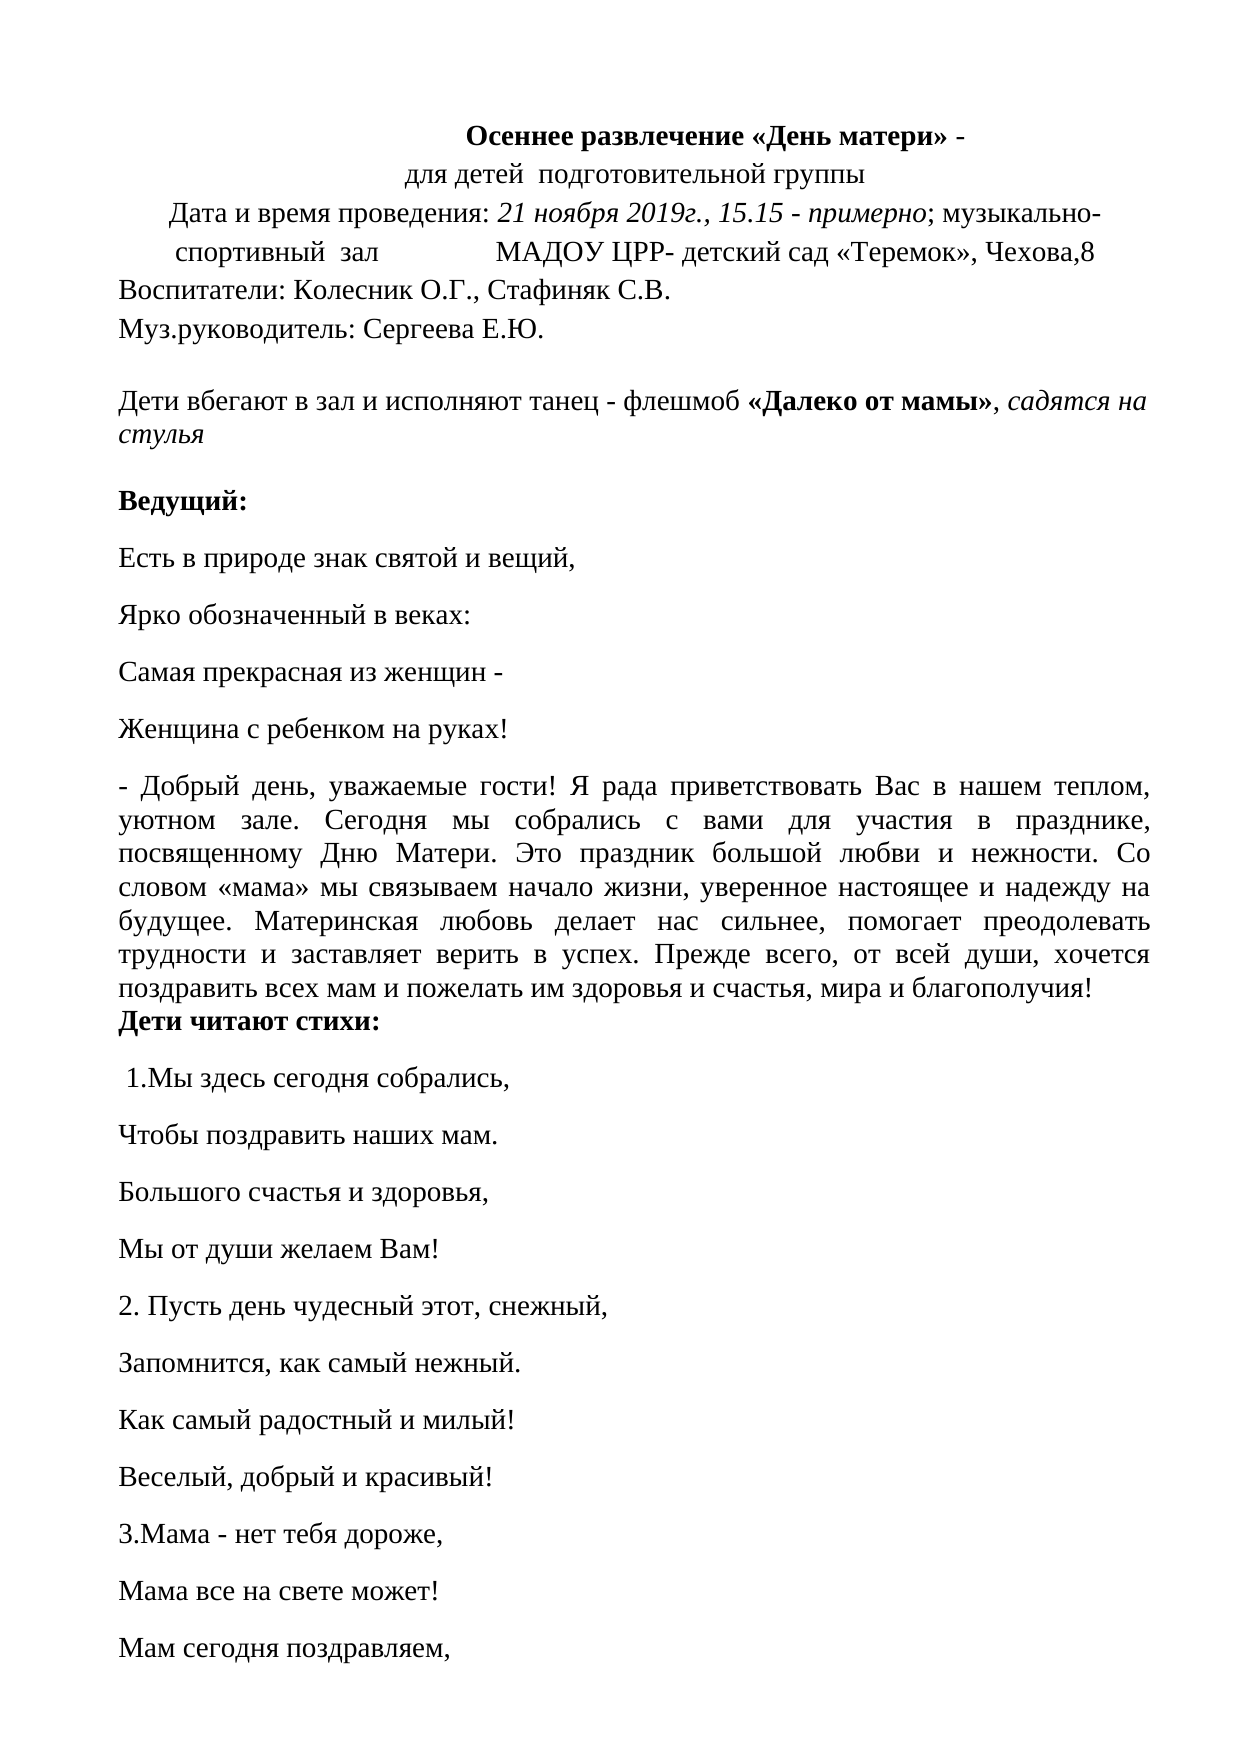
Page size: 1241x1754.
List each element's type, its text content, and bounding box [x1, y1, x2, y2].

text Веселый, добрый и красивый! [118, 1459, 1152, 1493]
text Дети вбегают в зал и исполняют танец - флешмоб «Далеко от мамы», садятся на стулья [118, 383, 1152, 450]
text Ярко обозначенный в веках: [118, 597, 1152, 631]
text Запомнится, как самый нежный. [118, 1345, 1152, 1379]
text 1.Мы здесь сегодня собрались, [118, 1060, 1152, 1094]
text Есть в природе знак святой и вещий, [118, 541, 1152, 574]
text Мам сегодня поздравляем, [118, 1630, 1152, 1663]
text Осеннее развлечение «День матери» - [118, 118, 1152, 152]
text Чтобы поздравить наших мам. [118, 1117, 1152, 1151]
text 3.Мама - нет тебя дороже, [118, 1516, 1152, 1549]
text Ведущий: [118, 483, 1152, 517]
text Самая прекрасная из женщин - [118, 654, 1152, 688]
text Дата и время проведения: 21 ноября 2019г., 15.15 - примерно; музыкально-спортивный зал МАДОУ ЦРР- детский сад «Теремок», Чехова,8 [118, 195, 1152, 267]
text - Добрый день, уважаемые гости! Я рада приветствовать Вас в нашем теплом, уютном зале. Сегодня мы собрались с вами для участия в празднике, посвященному Дню Матери. Это праздник большой любви и нежности. Со словом «мама» мы связываем начало жизни, уверенное настоящее и надежду на будущее. Материнская любовь делает нас сильнее, помогает преодолевать трудности и заставляет верить в успех. Прежде всего, от всей души, хочется поздравить всех мам и пожелать им здоровья и счастья, мира и благополучия! [118, 768, 1152, 1003]
text Воспитатели: Колесник О.Г., Стафиняк С.В. [118, 272, 1152, 306]
text Мама все на свете может! [118, 1573, 1152, 1607]
text для детей подготовительной группы [118, 157, 1152, 190]
text Большого счастья и здоровья, [118, 1174, 1152, 1208]
text 2. Пусть день чудесный этот, снежный, [118, 1288, 1152, 1322]
text Женщина с ребенком на руках! [118, 711, 1152, 745]
text Как самый радостный и милый! [118, 1402, 1152, 1436]
text Дети читают стихи: [118, 1003, 1152, 1037]
text Муз.руководитель: Сергеева Е.Ю. [118, 311, 1152, 344]
text Мы от души желаем Вам! [118, 1231, 1152, 1265]
